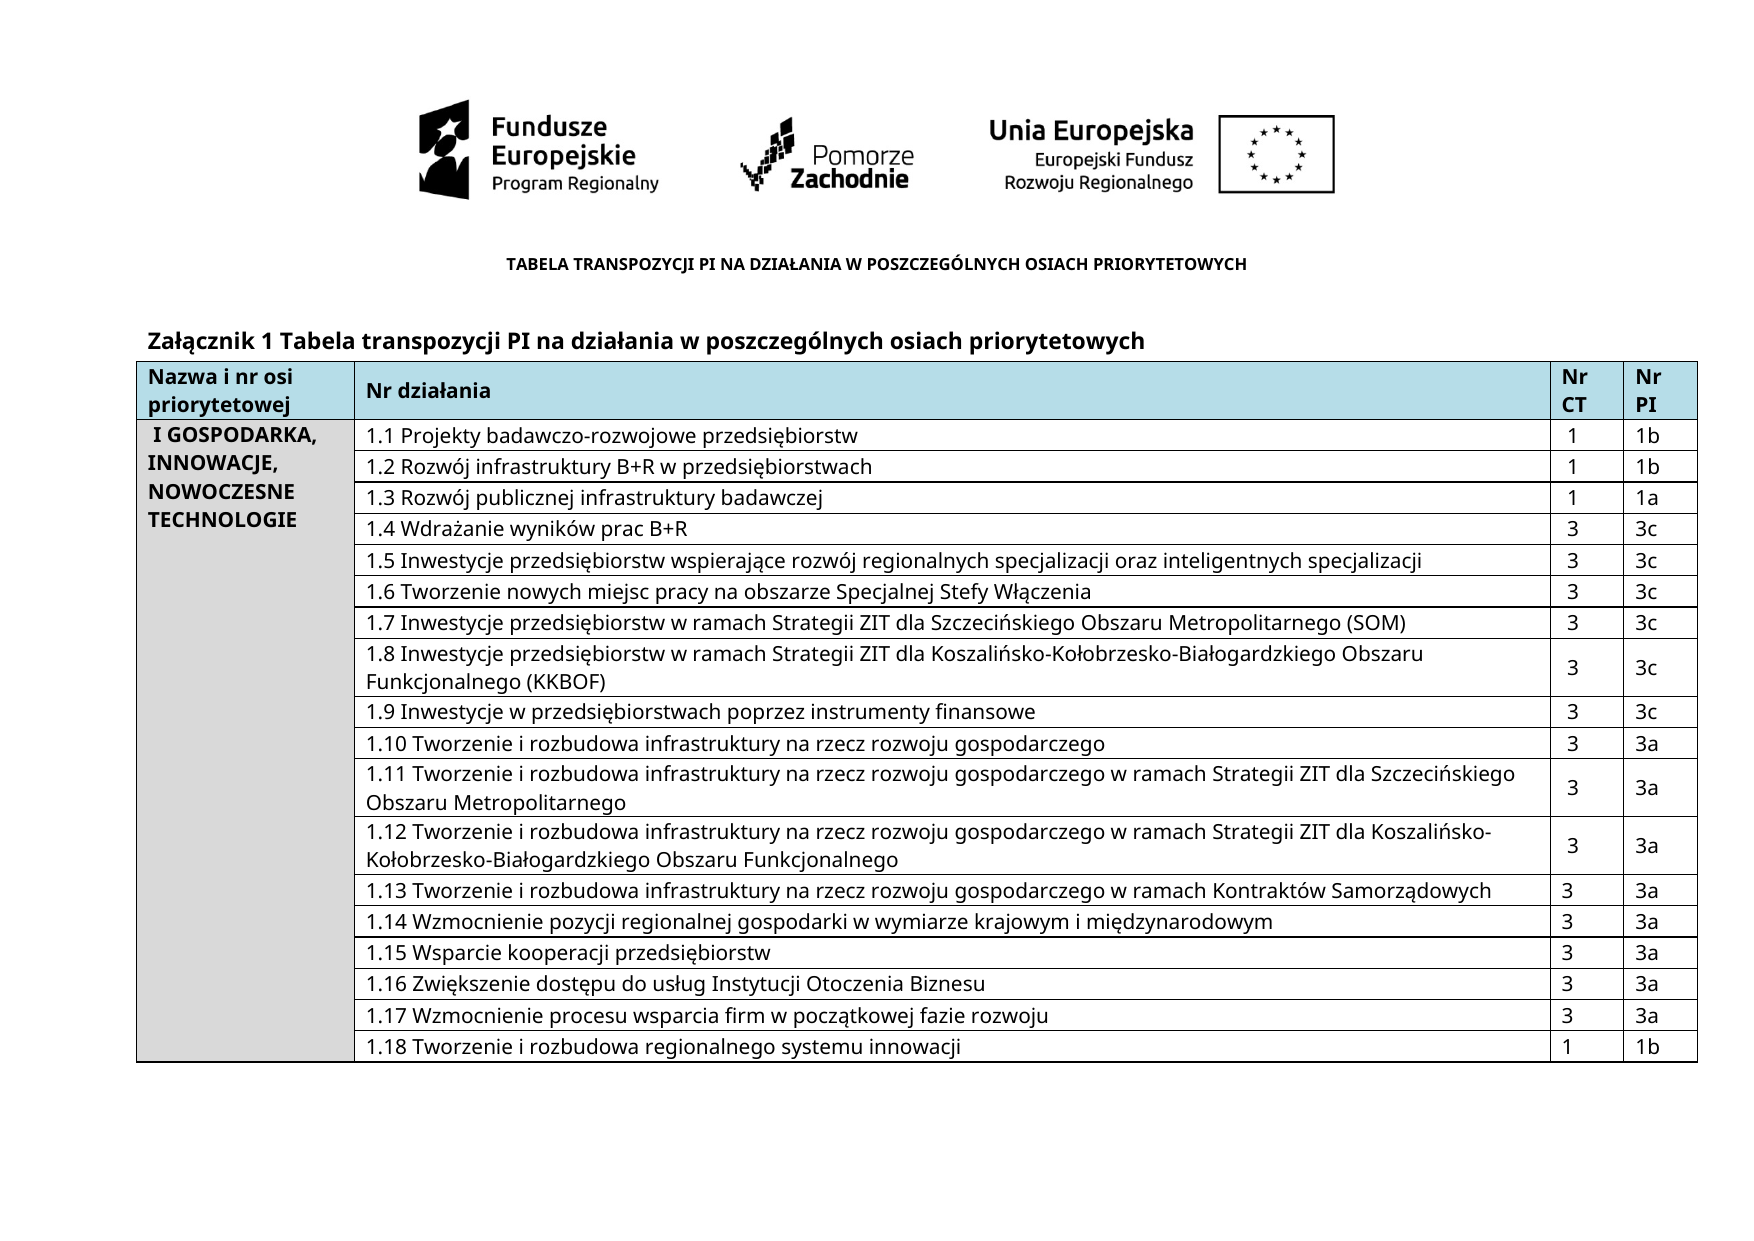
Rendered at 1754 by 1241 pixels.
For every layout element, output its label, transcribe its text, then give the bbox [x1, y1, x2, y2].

table_cell 3a [1624, 728, 1697, 758]
table_cell 1b [1624, 1031, 1697, 1061]
table_cell 1.5 Inwestycje przedsiębiorstw wspierające rozwój regionalnych specjalizacji oraz inteligentnych specjalizacji [355, 545, 1550, 575]
table_cell 3c [1624, 576, 1697, 606]
table_cell 3 [1551, 817, 1623, 874]
table_cell 1b [1624, 420, 1697, 450]
table_cell 1.11 Tworzenie i rozbudowa infrastruktury na rzecz rozwoju gospodarczego w ramach Strategii ZIT dla Szczecińskiego Obszaru Metropolitarnego [355, 759, 1550, 816]
table_cell 3 [1551, 906, 1623, 936]
table_cell 1.3 Rozwój publicznej infrastruktury badawczej [355, 483, 1550, 513]
table_cell 1.1 Projekty badawczo-rozwojowe przedsiębiorstw [355, 420, 1550, 450]
table_cell 3 [1551, 875, 1623, 905]
table_cell 3a [1624, 1000, 1697, 1030]
table_cell I GOSPODARKA, INNOWACJE, NOWOCZESNE TECHNOLOGIE [137, 420, 354, 1061]
table_cell 1.7 Inwestycje przedsiębiorstw w ramach Strategii ZIT dla Szczecińskiego Obszaru Metropolitarnego (SOM) [355, 608, 1550, 638]
table_cell 3 [1551, 639, 1623, 696]
table_cell 3a [1624, 969, 1697, 999]
text Załącznik 1 Tabela transpozycji PI na działania w poszczególnych osiach priorytetowych [148, 325, 1606, 356]
table_cell 3 [1551, 697, 1623, 727]
table_cell 3c [1624, 697, 1697, 727]
table_cell 1.8 Inwestycje przedsiębiorstw w ramach Strategii ZIT dla Koszalińsko-Kołobrzesko-Białogardzkiego Obszaru Funkcjonalnego (KKBOF) [355, 639, 1550, 696]
table_cell 3 [1551, 608, 1623, 638]
table_cell 1.10 Tworzenie i rozbudowa infrastruktury na rzecz rozwoju gospodarczego [355, 728, 1550, 758]
table_cell 3c [1624, 514, 1697, 544]
table_cell 1 [1551, 483, 1623, 513]
table_cell 3a [1624, 817, 1697, 874]
table_cell 3a [1624, 906, 1697, 936]
table_header Nr działania [355, 362, 1550, 419]
table_cell 3 [1551, 545, 1623, 575]
table_cell 3 [1551, 759, 1623, 816]
table_cell 1.14 Wzmocnienie pozycji regionalnej gospodarki w wymiarze krajowym i międzynarodowym [355, 906, 1550, 936]
table_cell 3 [1551, 728, 1623, 758]
table_cell 1.17 Wzmocnienie procesu wsparcia firm w początkowej fazie rozwoju [355, 1000, 1550, 1030]
table_header Nr PI [1624, 362, 1697, 419]
table_header Nazwa i nr osi priorytetowej [137, 362, 354, 419]
table_cell 3 [1551, 576, 1623, 606]
table_cell 1.15 Wsparcie kooperacji przedsiębiorstw [355, 938, 1550, 968]
table_cell 1.4 Wdrażanie wyników prac B+R [355, 514, 1550, 544]
table_cell 1b [1624, 451, 1697, 481]
table_cell 3c [1624, 608, 1697, 638]
picture [394, 73, 1360, 225]
table_cell 1.2 Rozwój infrastruktury B+R w przedsiębiorstwach [355, 451, 1550, 481]
table_cell 1.6 Tworzenie nowych miejsc pracy na obszarze Specjalnej Stefy Włączenia [355, 576, 1550, 606]
table_cell 3 [1551, 969, 1623, 999]
table_cell 3c [1624, 639, 1697, 696]
table_cell 1.18 Tworzenie i rozbudowa regionalnego systemu innowacji [355, 1031, 1550, 1061]
table_cell 3a [1624, 759, 1697, 816]
table_cell 3 [1551, 938, 1623, 968]
table_header Nr CT [1551, 362, 1623, 419]
table_cell 1.12 Tworzenie i rozbudowa infrastruktury na rzecz rozwoju gospodarczego w ramach Strategii ZIT dla Koszalińsko-Kołobrzesko-Białogardzkiego Obszaru Funkcjonalnego [355, 817, 1550, 874]
table_cell 1.16 Zwiększenie dostępu do usług Instytucji Otoczenia Biznesu [355, 969, 1550, 999]
table_cell 1 [1551, 451, 1623, 481]
table_cell 1 [1551, 420, 1623, 450]
table_cell 3a [1624, 875, 1697, 905]
table_cell 1 [1551, 1031, 1623, 1061]
table_cell 3c [1624, 545, 1697, 575]
table_cell 1.13 Tworzenie i rozbudowa infrastruktury na rzecz rozwoju gospodarczego w ramach Kontraktów Samorządowych [355, 875, 1550, 905]
table_cell 1a [1624, 483, 1697, 513]
table_cell 3 [1551, 514, 1623, 544]
table_cell 1.9 Inwestycje w przedsiębiorstwach poprzez instrumenty finansowe [355, 697, 1550, 727]
table_cell 3 [1551, 1000, 1623, 1030]
table_cell 3a [1624, 938, 1697, 968]
